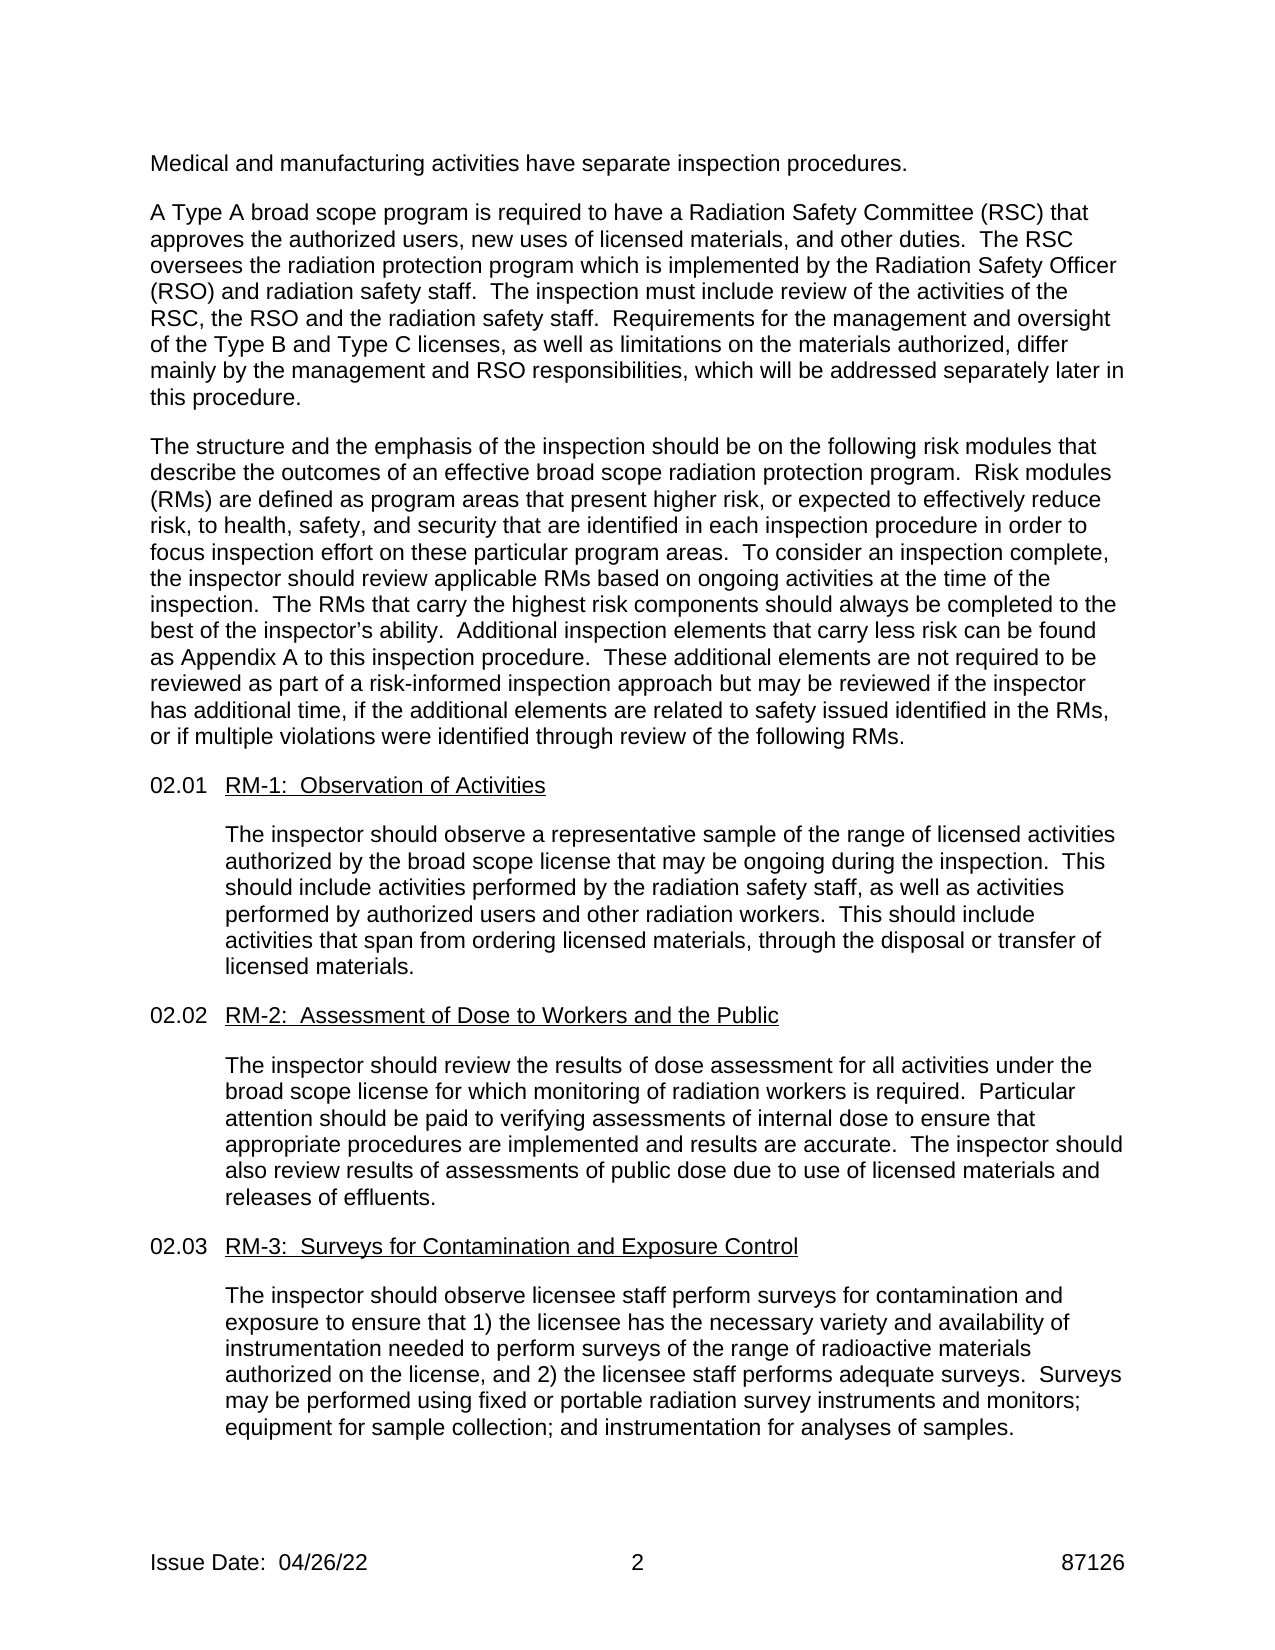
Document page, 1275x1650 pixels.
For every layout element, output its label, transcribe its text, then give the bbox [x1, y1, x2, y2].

subtitle 02.03 RM-3: Surveys for Contamination and Exposure Control [150, 1233, 1125, 1259]
text Medical and manufacturing activities have separate inspection procedures. [150, 150, 1125, 176]
subtitle 02.02 RM-2: Assessment of Dose to Workers and the Public [150, 1002, 1125, 1029]
subtitle 02.01 RM-1: Observation of Activities [150, 772, 1125, 798]
text The inspector should observe licensee staff perform surveys for contamination and exposure to ensure that 1) the licensee has the necessary variety and availability of instrumentation needed to perform surveys of the range of radioactive materials authorized on the license, and 2) the licensee staff performs adequate surveys. Surveys may be performed using fixed or portable radiation survey instruments and monitors; equipment for sample collection; and instrumentation for analyses of samples. [225, 1282, 1125, 1440]
text The structure and the emphasis of the inspection should be on the following risk modules that describe the outcomes of an effective broad scope radiation protection program. Risk modules (RMs) are defined as program areas that present higher risk, or expected to effectively reduce risk, to health, safety, and security that are identified in each inspection procedure in order to focus inspection effort on these particular program areas. To consider an inspection complete, the inspector should review applicable RMs based on ongoing activities at the time of the inspection. The RMs that carry the highest risk components should always be completed to the best of the inspector’s ability. Additional inspection elements that carry less risk can be found as Appendix A to this inspection procedure. These additional elements are not required to be reviewed as part of a risk-informed inspection approach but may be reviewed if the inspector has additional time, if the additional elements are related to safety issued identified in the RMs, or if multiple violations were identified through review of the following RMs. [150, 433, 1125, 749]
text The inspector should review the results of dose assessment for all activities under the broad scope license for which monitoring of radiation workers is required. Particular attention should be paid to verifying assessments of internal dose to ensure that appropriate procedures are implemented and results are accurate. The inspector should also review results of assessments of public dose due to use of licensed materials and releases of effluents. [225, 1052, 1125, 1210]
text A Type A broad scope program is required to have a Radiation Safety Committee (RSC) that approves the authorized users, new uses of licensed materials, and other duties. The RSC oversees the radiation protection program which is implemented by the Radiation Safety Officer (RSO) and radiation safety staff. The inspection must include review of the activities of the RSC, the RSO and the radiation safety staff. Requirements for the management and oversight of the Type B and Type C licenses, as well as limitations on the materials authorized, differ mainly by the management and RSO responsibilities, which will be addressed separately later in this procedure. [150, 199, 1125, 410]
text The inspector should observe a representative sample of the range of licensed activities authorized by the broad scope license that may be ongoing during the inspection. This should include activities performed by the radiation safety staff, as well as activities performed by authorized users and other radiation workers. This should include activities that span from ordering licensed materials, through the disposal or transfer of licensed materials. [225, 821, 1125, 979]
